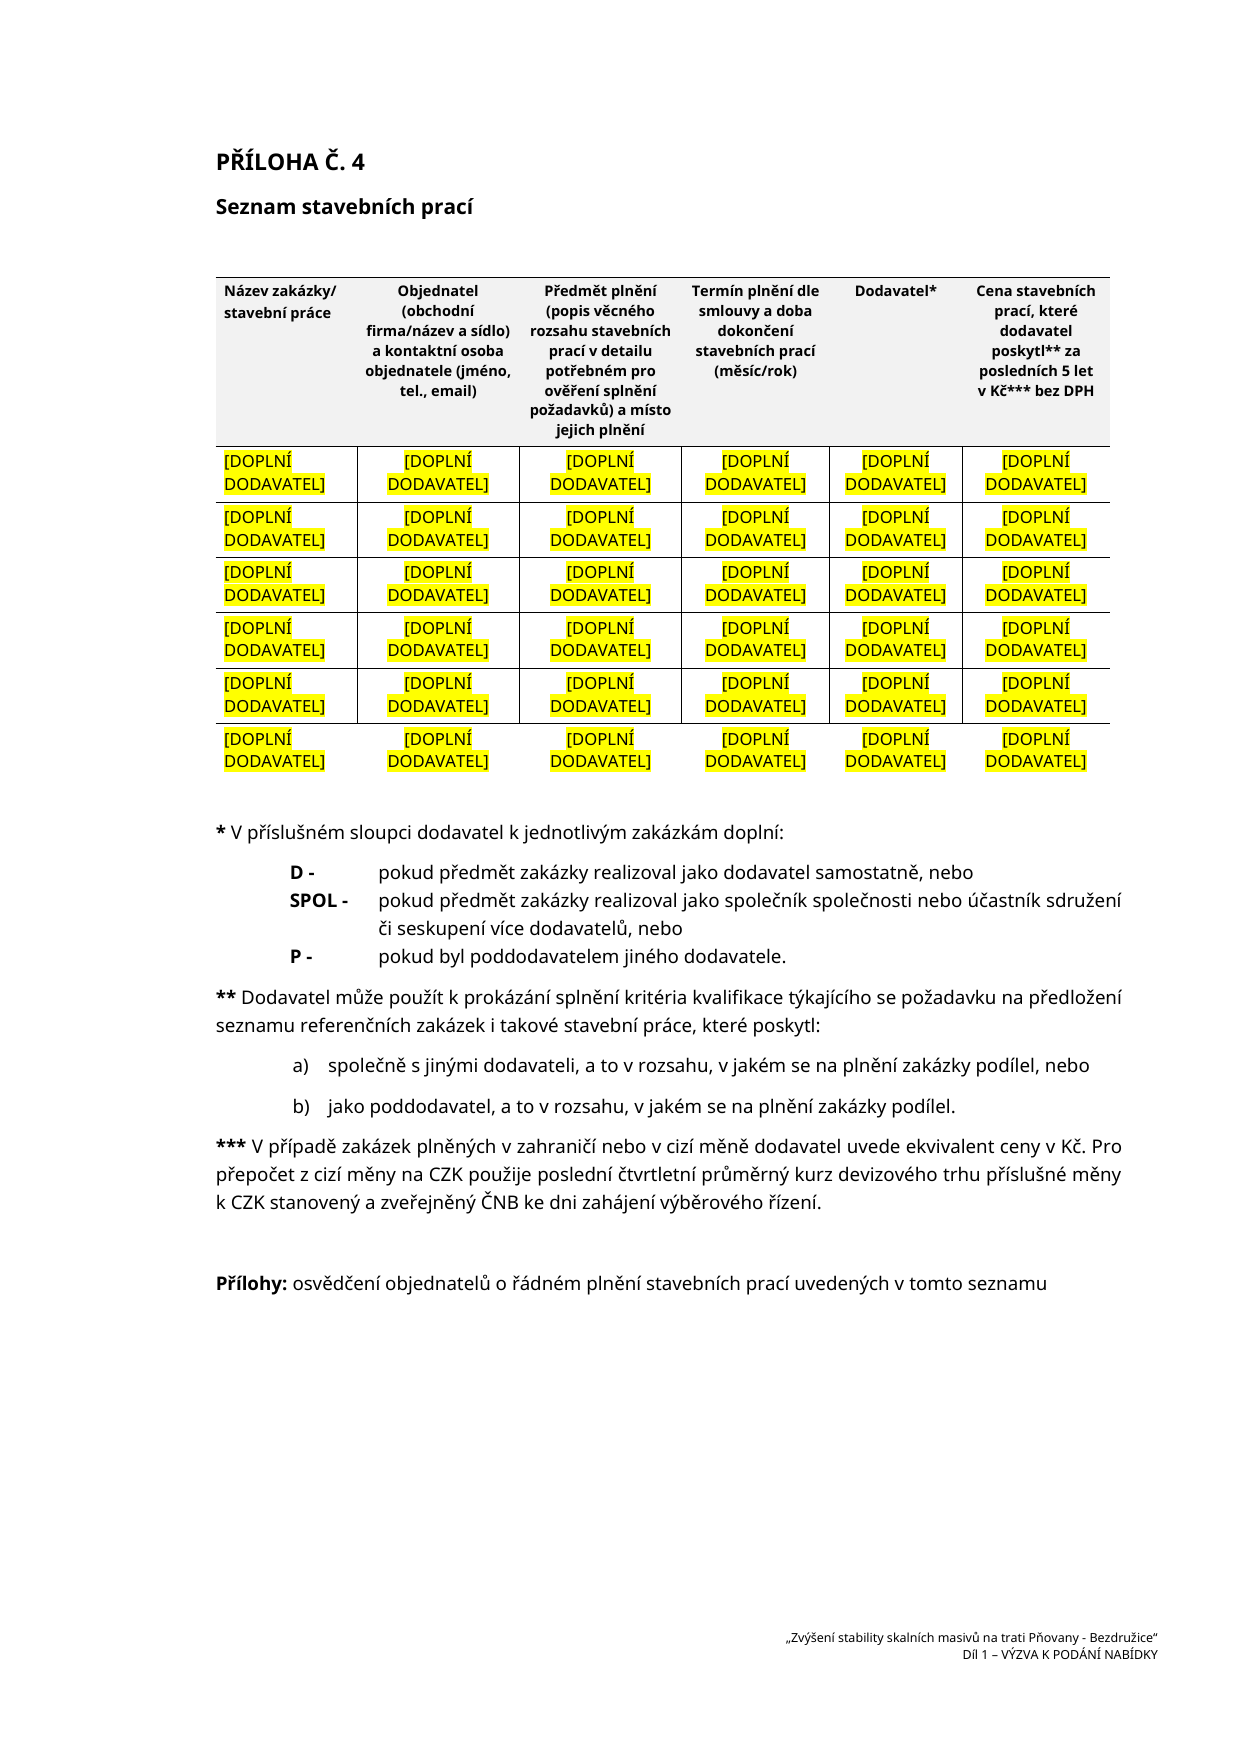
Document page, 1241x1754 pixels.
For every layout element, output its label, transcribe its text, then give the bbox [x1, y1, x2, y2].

table_cell [DOPLNÍ DODAVATEL] [682, 503, 829, 557]
table_cell [DOPLNÍ DODAVATEL] [216, 503, 357, 557]
table_cell [DOPLNÍ DODAVATEL] [963, 503, 1110, 557]
text Příloha č. 4 [216, 146, 1122, 177]
table_cell [DOPLNÍ DODAVATEL] [962, 724, 1110, 778]
text D - pokud předmět zakázky realizoval jako dodavatel samostatně, nebo [289, 859, 1122, 885]
table_cell [DOPLNÍ DODAVATEL] [682, 613, 829, 668]
table_cell [DOPLNÍ DODAVATEL] [519, 724, 682, 778]
table_cell [DOPLNÍ DODAVATEL] [520, 558, 681, 612]
table_cell [DOPLNÍ DODAVATEL] [963, 669, 1110, 723]
table_cell [DOPLNÍ DODAVATEL] [358, 503, 519, 557]
table_cell [DOPLNÍ DODAVATEL] [216, 669, 357, 723]
text SPOL - pokud předmět zakázky realizoval jako společník společnosti nebo účastník sdružení či seskupení více dodavatelů, nebo [289, 887, 1122, 941]
text P - pokud byl poddodavatelem jiného dodavatele. [289, 943, 1122, 969]
table_header Název zakázky/ stavební práce [216, 278, 357, 446]
table_cell [DOPLNÍ DODAVATEL] [358, 669, 519, 723]
table_cell [DOPLNÍ DODAVATEL] [520, 613, 681, 668]
table_cell [DOPLNÍ DODAVATEL] [963, 613, 1110, 668]
table_cell [DOPLNÍ DODAVATEL] [682, 447, 829, 501]
table_cell [DOPLNÍ DODAVATEL] [357, 724, 519, 778]
text Seznam stavebních prací [216, 192, 1122, 221]
text jako poddodavatel, a to v rozsahu, v jakém se na plnění zakázky podílel. [292, 1093, 1122, 1119]
table_cell [DOPLNÍ DODAVATEL] [520, 669, 681, 723]
table_cell [DOPLNÍ DODAVATEL] [830, 613, 962, 668]
table_cell [DOPLNÍ DODAVATEL] [358, 613, 519, 668]
table_cell [DOPLNÍ DODAVATEL] [682, 724, 829, 778]
table_cell [DOPLNÍ DODAVATEL] [830, 558, 962, 612]
table_cell [DOPLNÍ DODAVATEL] [682, 669, 829, 723]
table_cell [DOPLNÍ DODAVATEL] [830, 503, 962, 557]
table_cell [DOPLNÍ DODAVATEL] [829, 724, 962, 778]
table_cell [DOPLNÍ DODAVATEL] [216, 558, 357, 612]
table_cell [DOPLNÍ DODAVATEL] [830, 447, 962, 501]
table_header Předmět plnění (popis věcného rozsahu stavebních prací v detailu potřebném pro ověření splnění požadavků) a místo jejich plnění [519, 278, 682, 446]
table_cell [DOPLNÍ DODAVATEL] [216, 613, 357, 668]
table_cell [DOPLNÍ DODAVATEL] [216, 447, 357, 501]
table_header Objednatel (obchodní firma/název a sídlo) a kontaktní osoba objednatele (jméno, tel., email) [357, 278, 519, 446]
list společně s jinými dodavateli, a to v rozsahu, v jakém se na plnění zakázky podílel, nebo [292, 1053, 1122, 1078]
table_cell [DOPLNÍ DODAVATEL] [358, 447, 519, 501]
table_header Termín plnění dle smlouvy a doba dokončení stavebních prací (měsíc/rok) [682, 278, 829, 446]
text Přílohy: osvědčení objednatelů o řádném plnění stavebních prací uvedených v tomto seznamu [216, 1271, 1122, 1296]
text ** Dodavatel může použít k prokázání splnění kritéria kvalifikace týkajícího se požadavku na předložení seznamu referenčních zakázek i takové stavební práce, které poskytl: [216, 984, 1122, 1038]
table_cell [DOPLNÍ DODAVATEL] [216, 724, 357, 778]
text * V příslušném sloupci dodavatel k jednotlivým zakázkám doplní: [216, 819, 1122, 844]
text *** V případě zakázek plněných v zahraničí nebo v cizí měně dodavatel uvede ekvivalent ceny v Kč. Pro přepočet z cizí měny na CZK použije poslední čtvrtletní průměrný kurz devizového trhu příslušné měny k CZK stanovený a zveřejněný ČNB ke dni zahájení výběrového řízení. [216, 1134, 1122, 1215]
table_cell [DOPLNÍ DODAVATEL] [963, 447, 1110, 501]
table_cell [DOPLNÍ DODAVATEL] [682, 558, 829, 612]
table_cell [DOPLNÍ DODAVATEL] [358, 558, 519, 612]
table_cell [DOPLNÍ DODAVATEL] [520, 503, 681, 557]
table_cell [DOPLNÍ DODAVATEL] [520, 447, 681, 501]
table_cell [DOPLNÍ DODAVATEL] [963, 558, 1110, 612]
table_header Cena stavebních prací, které dodavatel poskytl** za posledních 5 let v Kč*** bez DPH [962, 278, 1110, 446]
table_header Dodavatel* [829, 278, 962, 446]
table_cell [DOPLNÍ DODAVATEL] [830, 669, 962, 723]
